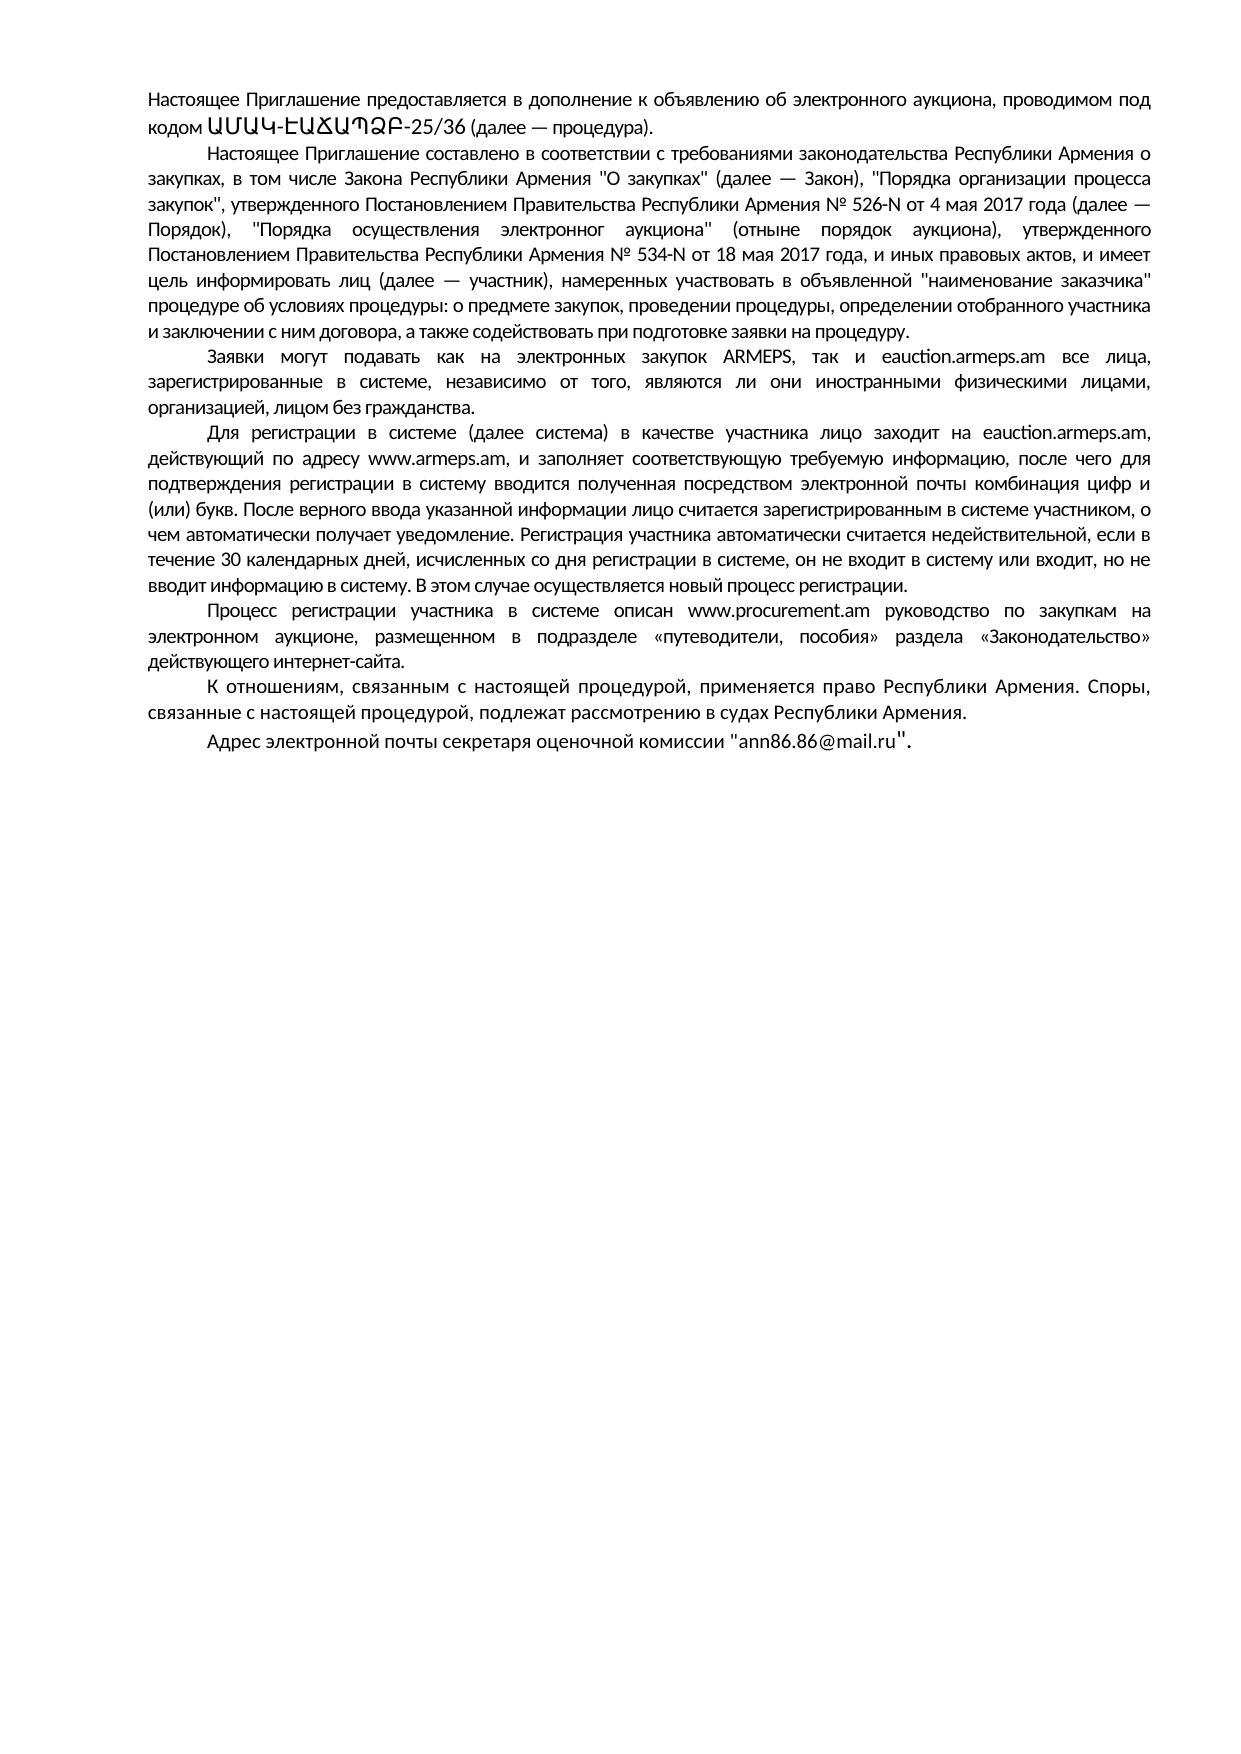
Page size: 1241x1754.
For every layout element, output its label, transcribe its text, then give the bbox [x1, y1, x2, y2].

text Заявки могут подавать как на электронных закупок ARMEPS, так и eauction.armeps.am все лица, зарегистрированные в системе, независимо от того, являются ли они иностранными физическими лицами, организацией, лицом без гражданства. [148, 343, 1152, 419]
text Адрес электронной почты секретаря оценочной комиссии "ann86.86@mail.ru". [148, 724, 1152, 755]
text Настоящее Приглашение составлено в соответствии с требованиями законодательства Республики Армения о закупках, в том числе Закона Республики Армения "О закупках" (далее — Закон), "Порядка организации процесса закупок", утвержденного Постановлением Правительства Республики Армения № 526-N от 4 мая 2017 года (далее — Порядок), "Порядка осуществления электронног аукциона" (отныне порядок аукциона), утвержденного Постановлением Правительства Республики Армения № 534-N от 18 мая 2017 года, и иных правовых актов, и имеет цель информировать лиц (далее — участник), намеренных участвовать в объявленной "наименование заказчика" процедуре об условиях процедуры: о предмете закупок, проведении процедуры, определении отобранного участника и заключении с ним договора, а также содействовать при подготовке заявки на процедуру. [148, 140, 1152, 343]
text Для регистрации в системе (далее система) в качестве участника лицо заходит на eauction.armeps.am, действующий по адресу www.armeps.am, и заполняет соответствующую требуемую информацию, после чего для подтверждения регистрации в систему вводится полученная посредством электронной почты комбинация цифр и (или) букв. После верного ввода указанной информации лицо считается зарегистрированным в системе участником, о чем автоматически получает уведомление. Регистрация участника автоматически считается недействительной, если в течение 30 календарных дней, исчисленных со дня регистрации в системе, он не входит в систему или входит, но не вводит информацию в систему. В этом случае осуществляется новый процесс регистрации. [148, 419, 1152, 597]
text Процесс регистрации участника в системе описан www.procurement.am руководство по закупкам на электронном аукционе, размещенном в подразделе «путеводители, пособия» раздела «Законодательство» действующего интернет-сайта. [148, 597, 1152, 674]
text Настоящее Приглашение предоставляется в дополнение к объявлению об электронного аукциона, проводимом под кодом ԱՄԱԿ-ԷԱՃԱՊՁԲ-25/36 (далее — процедура). [148, 86, 1152, 140]
text К отношениям, связанным с настоящей процедурой, применяется право Республики Армения. Споры, связанные с настоящей процедурой, подлежат рассмотрению в судах Республики Армения. [148, 674, 1152, 724]
